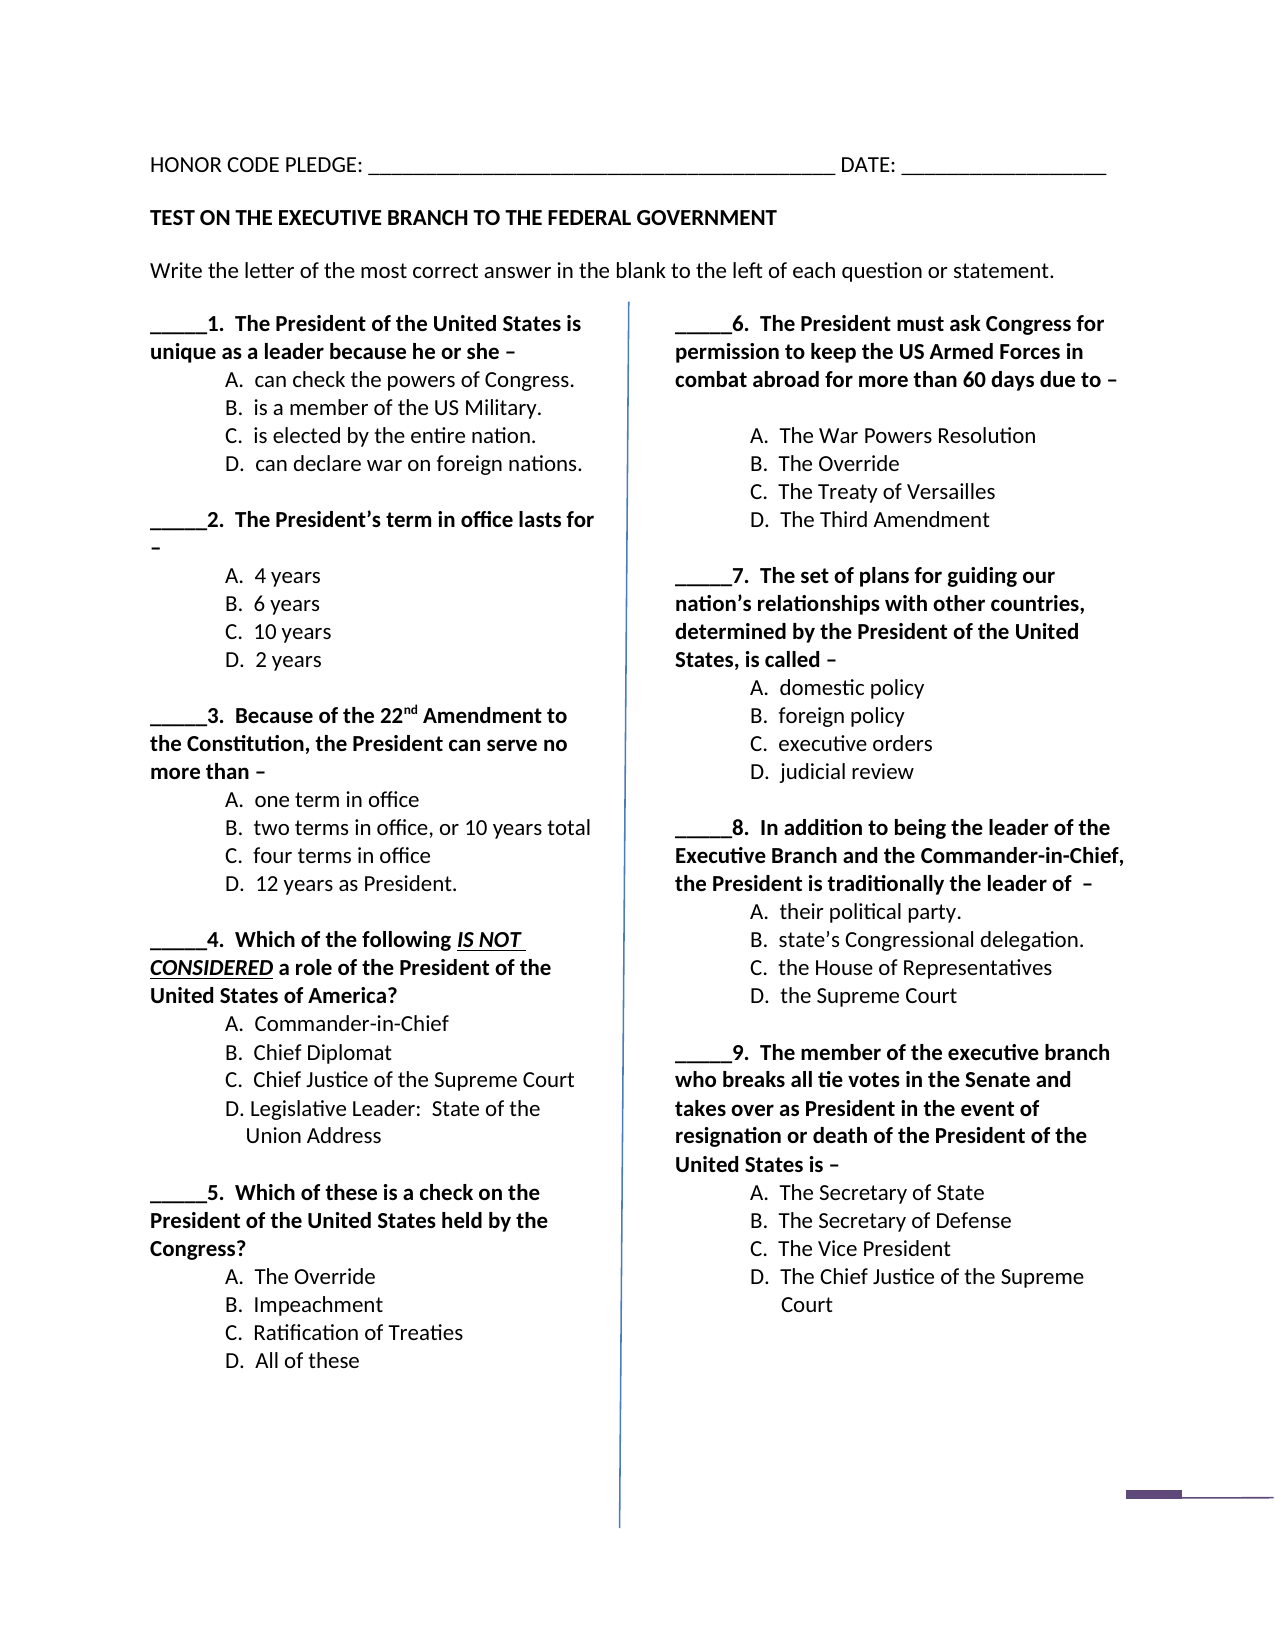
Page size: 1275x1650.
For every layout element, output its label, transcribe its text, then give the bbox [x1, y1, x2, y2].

text B. state’s Congressional delegation. [675, 926, 1125, 953]
text C. executive orders [675, 729, 1125, 757]
text B. two terms in office, or 10 years total [150, 813, 600, 841]
text A. The War Powers Resolution [675, 421, 1125, 449]
text C. The Treaty of Versailles [675, 477, 1125, 505]
text C. Ratification of Treaties [150, 1318, 600, 1346]
text _____1. The President of the United States is unique as a leader because he or she – [150, 309, 600, 365]
text A. The Override [150, 1262, 600, 1290]
text C. Chief Justice of the Supreme Court [150, 1066, 600, 1094]
text A. can check the powers of Congress. [150, 365, 600, 393]
text D. Legislative Leader: State of the [150, 1094, 600, 1122]
text _____6. The President must ask Congress for permission to keep the US Armed Forces in combat abroad for more than 60 days due to – [675, 309, 1125, 421]
text HONOR CODE PLEDGE: _________________________________________ DATE: __________________ [150, 150, 1125, 178]
text TEST ON THE EXECUTIVE BRANCH TO THE FEDERAL GOVERNMENT [150, 203, 1125, 231]
text B. The Secretary of Defense [675, 1206, 1125, 1234]
text B. Chief Diplomat [150, 1038, 600, 1066]
text D. The Chief Justice of the Supreme [675, 1262, 1125, 1290]
text _____4. Which of the following IS NOT CONSIDERED a role of the President of the United States of America? [150, 926, 600, 1009]
text _____5. Which of these is a check on the President of the United States held by the Congress? [150, 1178, 600, 1262]
text Write the letter of the most correct answer in the blank to the left of each question or statement. [150, 256, 1125, 284]
text A. The Secretary of State [675, 1178, 1125, 1206]
text A. their political party. [675, 897, 1125, 926]
text D. The Third Amendment [675, 505, 1125, 533]
text B. 6 years [150, 589, 600, 617]
text C. The Vice President [675, 1234, 1125, 1262]
text B. Impeachment [150, 1290, 600, 1318]
text A. one term in office [150, 785, 600, 813]
text C. the House of Representatives [675, 953, 1125, 982]
text _____2. The President’s term in office lasts for – [150, 505, 600, 561]
text Union Address [150, 1122, 600, 1150]
text B. The Override [675, 449, 1125, 477]
text D. judicial review [675, 757, 1125, 785]
text D. 12 years as President. [150, 869, 600, 897]
text _____9. The member of the executive branch who breaks all tie votes in the Senate and takes over as President in the event of resignation or death of the President of the United States is – [675, 1038, 1125, 1178]
text C. four terms in office [150, 841, 600, 869]
text _____7. The set of plans for guiding our nation’s relationships with other countries, determined by the President of the United States, is called – [675, 561, 1125, 673]
text C. 10 years [150, 617, 600, 645]
text D. 2 years [150, 645, 600, 673]
text B. is a member of the US Military. [150, 393, 600, 421]
text D. All of these [150, 1346, 600, 1374]
text A. 4 years [150, 561, 600, 589]
text Court [675, 1290, 1125, 1318]
text _____8. In addition to being the leader of the Executive Branch and the Commander-in-Chief, the President is traditionally the leader of – [675, 813, 1125, 897]
text _____3. Because of the 22nd Amendment to the Constitution, the President can serve no more than – [150, 701, 600, 785]
text D. can declare war on foreign nations. [150, 449, 600, 477]
text B. foreign policy [675, 701, 1125, 729]
text C. is elected by the entire nation. [150, 421, 600, 449]
text A. domestic policy [675, 673, 1125, 701]
text A. Commander-in-Chief [150, 1009, 600, 1038]
text D. the Supreme Court [675, 982, 1125, 1009]
